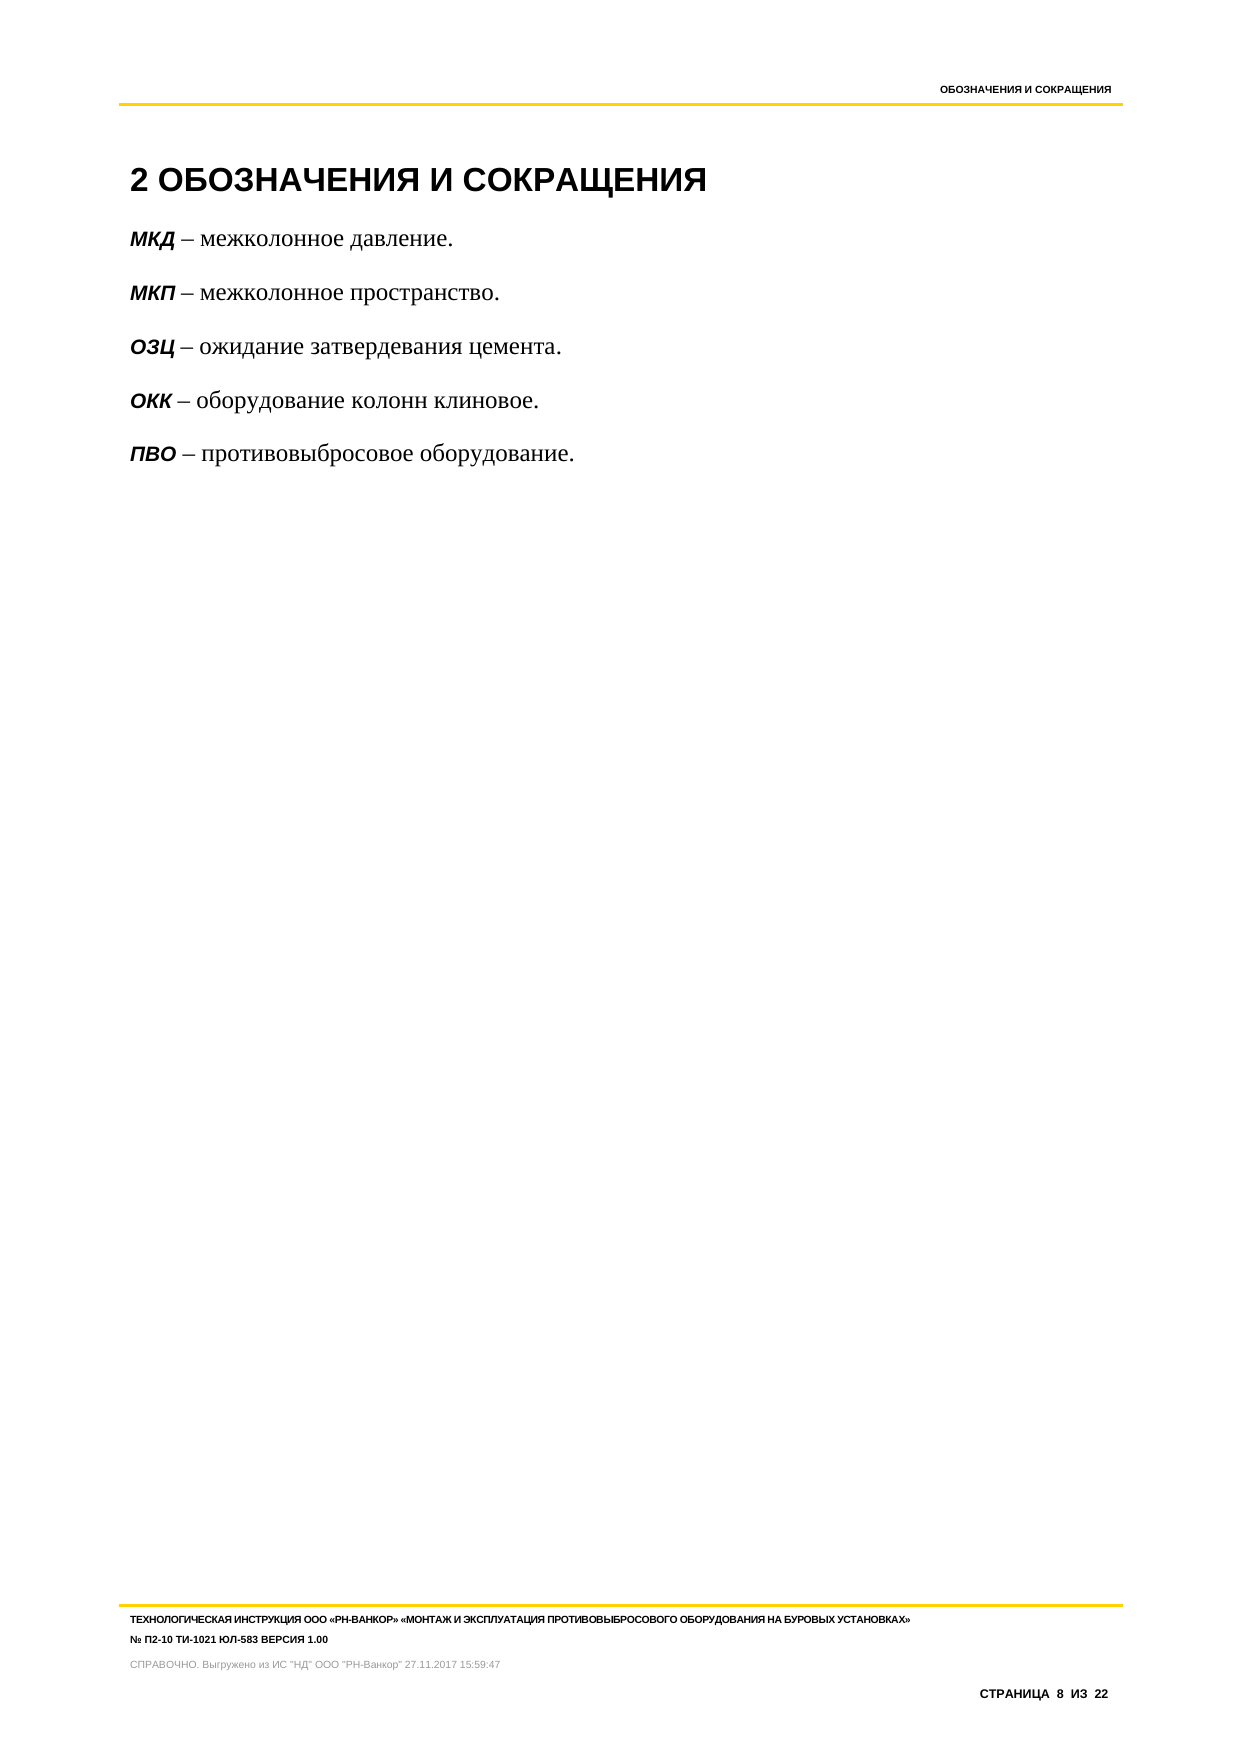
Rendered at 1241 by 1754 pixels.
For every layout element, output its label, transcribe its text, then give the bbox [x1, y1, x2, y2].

text ПВО – противовыбросовое оборудование. [130, 438, 1134, 467]
text МКП – межколонное пространство. [130, 277, 1134, 306]
text 2 ОБОЗНАЧЕНИЯ И СОКРАЩЕНИЯ [130, 160, 1134, 198]
text ОКК – оборудование колонн клиновое. [130, 385, 1134, 413]
text ОЗЦ – ожидание затвердевания цемента. [130, 331, 1134, 360]
text МКД – межколонное давление. [130, 223, 1134, 252]
